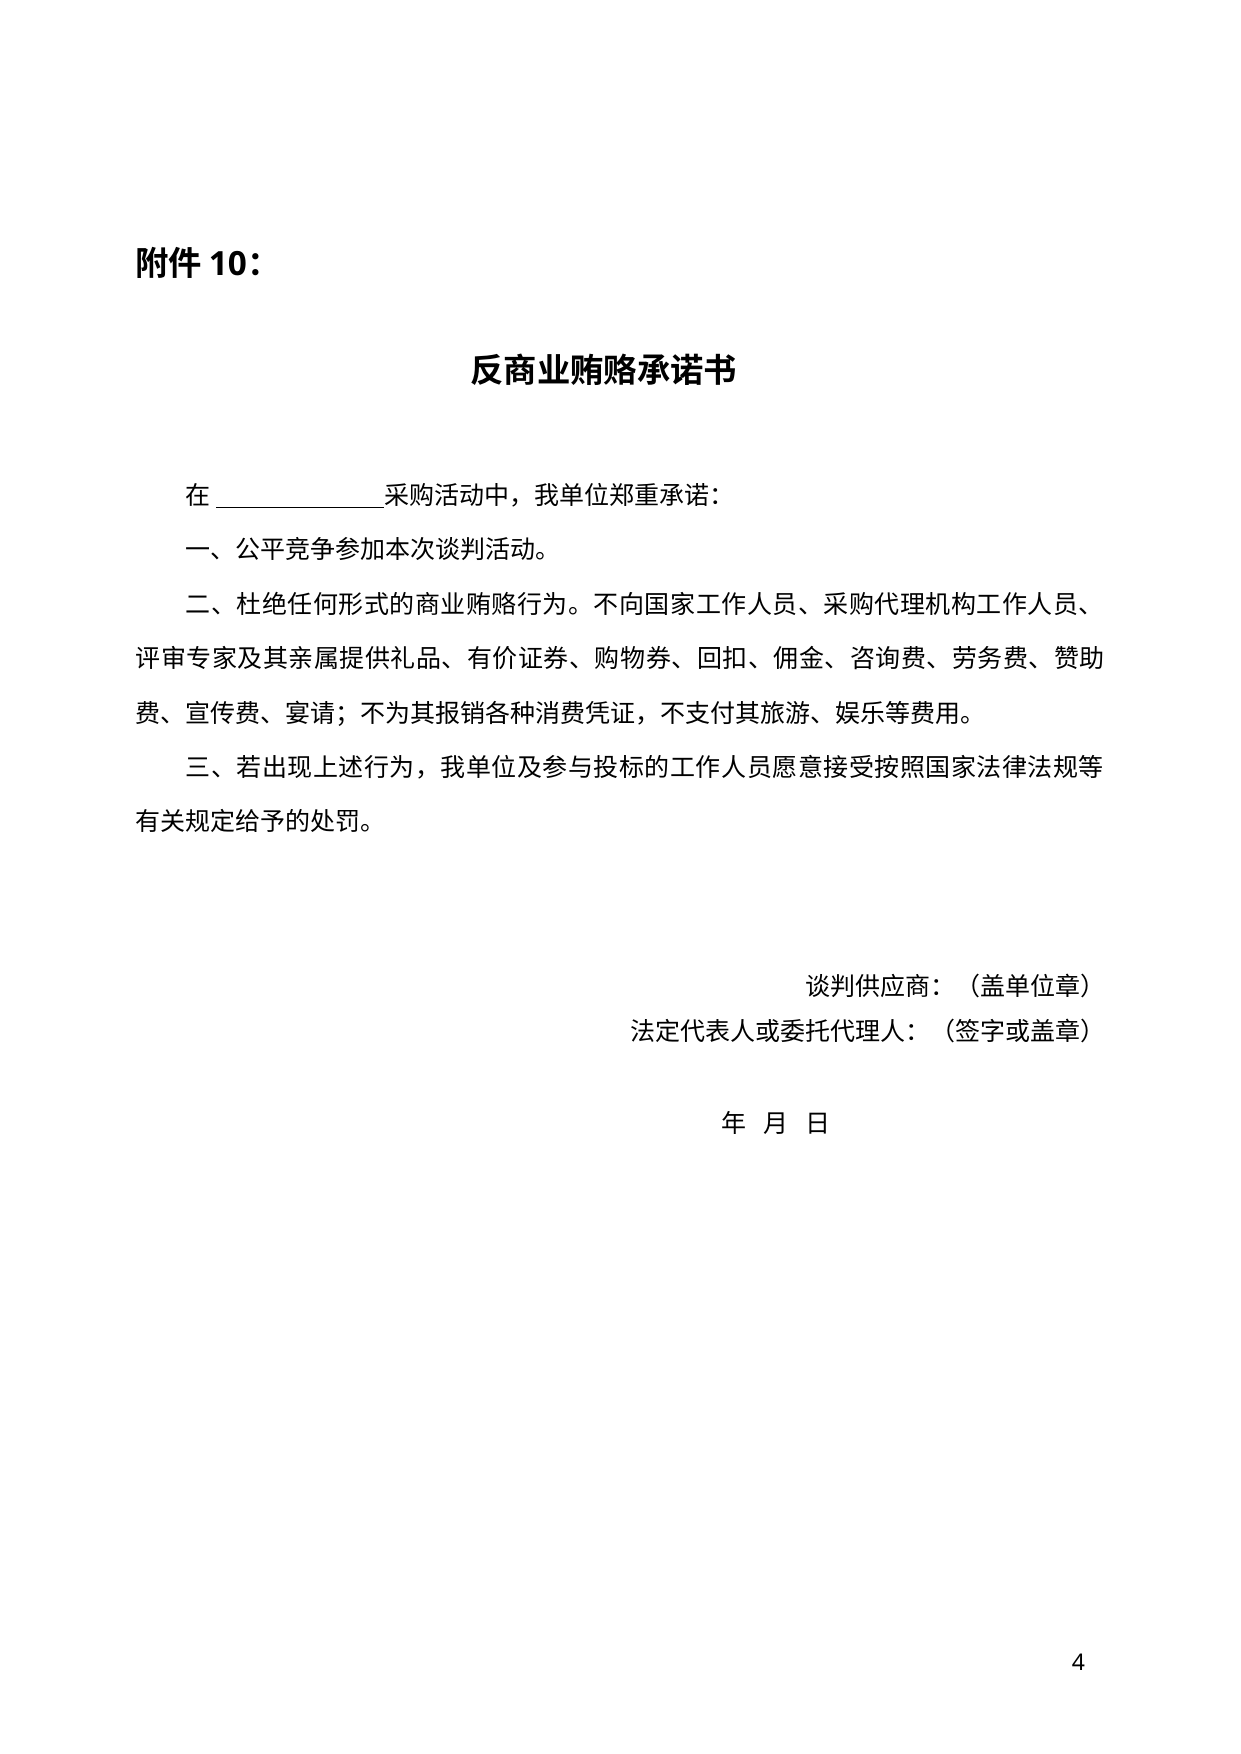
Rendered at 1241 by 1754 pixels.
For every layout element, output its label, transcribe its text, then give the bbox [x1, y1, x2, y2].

text 二、杜绝任何形式的商业贿赂行为。不向国家工作人员、采购代理机构工作人员、评审专家及其亲属提供礼品、有价证券、购物券、回扣、佣金、咨询费、劳务费、赞助费、宣传费、宴请；不为其报销各种消费凭证，不支付其旅游、娱乐等费用。 [135, 584, 1105, 729]
text 反商业贿赂承诺书 [135, 344, 1105, 392]
text 三、若出现上述行为，我单位及参与投标的工作人员愿意接受按照国家法律法规等有关规定给予的处罚。 [135, 747, 1105, 838]
text 一、公平竞争参加本次谈判活动。 [135, 530, 1105, 566]
text 法定代表人或委托代理人：（签字或盖章） [135, 1004, 1105, 1050]
text 年 月 日 [135, 1096, 1105, 1142]
text 在 采购活动中，我单位郑重承诺： [135, 476, 1105, 512]
title 附件10： [135, 237, 1102, 285]
text 谈判供应商：（盖单位章） [135, 958, 1105, 1004]
